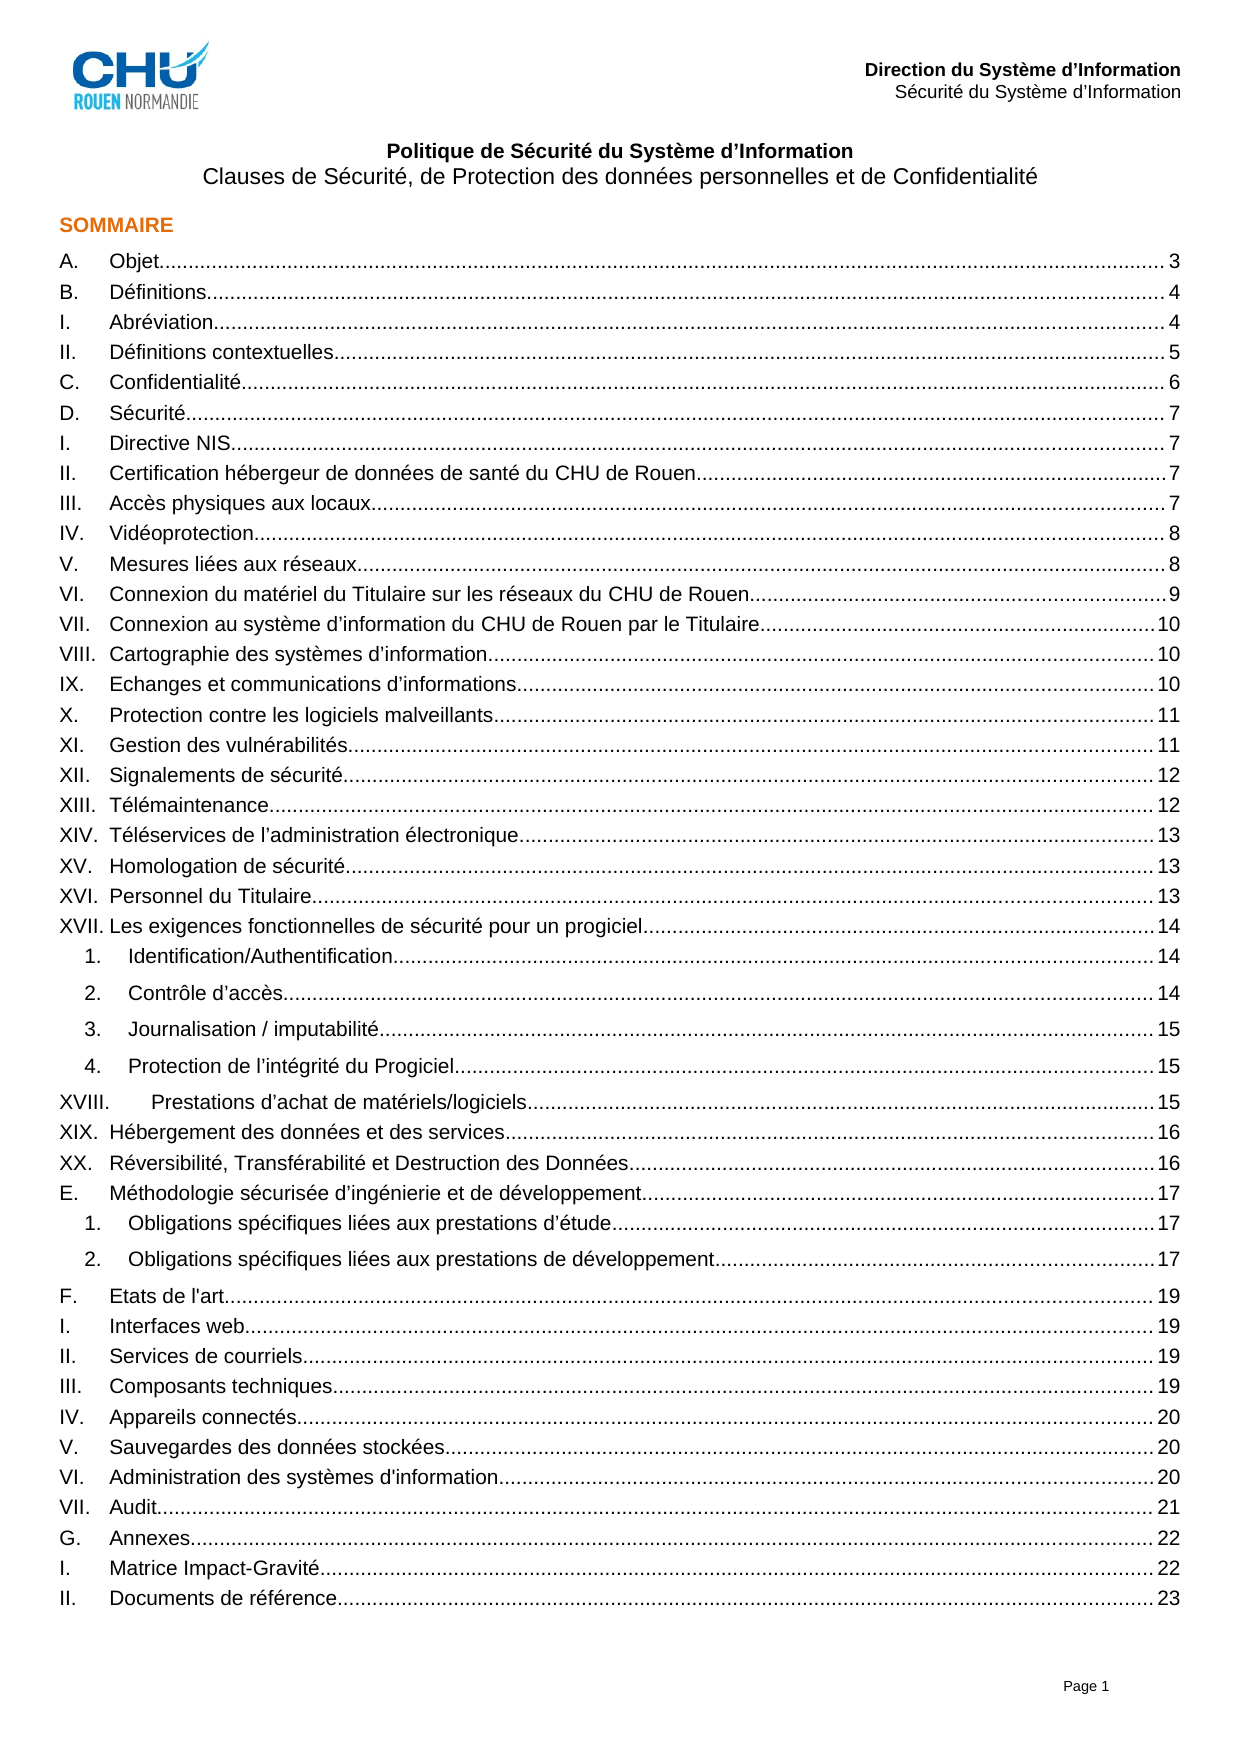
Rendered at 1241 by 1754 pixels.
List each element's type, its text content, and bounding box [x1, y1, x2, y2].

text SOMMAIRE [59, 213, 1181, 237]
text 2. Obligations spécifiques liées aux prestations de développement 17 [84, 1247, 1181, 1271]
text V. Sauvegardes des données stockées 20 [59, 1435, 1181, 1459]
text VII. Audit 21 [59, 1495, 1181, 1519]
text IX. Echanges et communications d’informations 10 [59, 672, 1181, 696]
text II. Documents de référence 23 [59, 1586, 1181, 1610]
text A. Objet 3 [59, 249, 1181, 273]
text VIII. Cartographie des systèmes d’information 10 [59, 642, 1181, 666]
text XI. Gestion des vulnérabilités 11 [59, 733, 1181, 757]
text XIX. Hébergement des données et des services 16 [59, 1120, 1181, 1144]
text III. Accès physiques aux locaux 7 [59, 491, 1181, 515]
text G. Annexes 22 [59, 1525, 1181, 1549]
text I. Matrice Impact-Gravité 22 [59, 1556, 1181, 1579]
text II. Services de courriels 19 [59, 1344, 1181, 1368]
text XVII. Les exigences fonctionnelles de sécurité pour un progiciel 14 [59, 914, 1181, 938]
picture [68, 37, 209, 109]
text XII. Signalements de sécurité 12 [59, 763, 1181, 787]
text 2. Contrôle d’accès 14 [84, 981, 1181, 1004]
text I. Interfaces web 19 [59, 1314, 1181, 1338]
text I. Directive NIS 7 [59, 431, 1181, 454]
text II. Définitions contextuelles 5 [59, 340, 1181, 364]
text F. Etats de l'art 19 [59, 1284, 1181, 1308]
text I. Abréviation 4 [59, 310, 1181, 334]
text C. Confidentialité 6 [59, 370, 1181, 394]
text XIII. Télémaintenance 12 [59, 793, 1181, 817]
text X. Protection contre les logiciels malveillants 11 [59, 702, 1181, 726]
text IV. Appareils connectés 20 [59, 1404, 1181, 1428]
text VI. Connexion du matériel du Titulaire sur les réseaux du CHU de Rouen 9 [59, 582, 1181, 606]
text 3. Journalisation / imputabilité 15 [84, 1017, 1181, 1041]
text V. Mesures liées aux réseaux 8 [59, 551, 1181, 575]
text D. Sécurité 7 [59, 400, 1181, 424]
text Clauses de Sécurité, de Protection des données personnelles et de Confidentialité [59, 163, 1181, 189]
text XVI. Personnel du Titulaire 13 [59, 884, 1181, 908]
text III. Composants techniques 19 [59, 1374, 1181, 1398]
text IV. Vidéoprotection 8 [59, 521, 1181, 545]
text 1. Obligations spécifiques liées aux prestations d’étude 17 [84, 1211, 1181, 1235]
text XVIII. Prestations d’achat de matériels/logiciels 15 [59, 1090, 1181, 1114]
text VII. Connexion au système d’information du CHU de Rouen par le Titulaire 10 [59, 612, 1181, 636]
text II. Certification hébergeur de données de santé du CHU de Rouen 7 [59, 461, 1181, 485]
text 1. Identification/Authentification 14 [84, 944, 1181, 968]
text XIV. Téléservices de l’administration électronique 13 [59, 823, 1181, 847]
text Politique de Sécurité du Système d’Information [59, 139, 1181, 163]
text 4. Protection de l’intégrité du Progiciel 15 [84, 1053, 1181, 1077]
text XX. Réversibilité, Transférabilité et Destruction des Données 16 [59, 1150, 1181, 1174]
text XV. Homologation de sécurité 13 [59, 853, 1181, 877]
text VI. Administration des systèmes d'information 20 [59, 1465, 1181, 1489]
text E. Méthodologie sécurisée d’ingénierie et de développement 17 [59, 1181, 1181, 1204]
text B. Définitions 4 [59, 279, 1181, 303]
